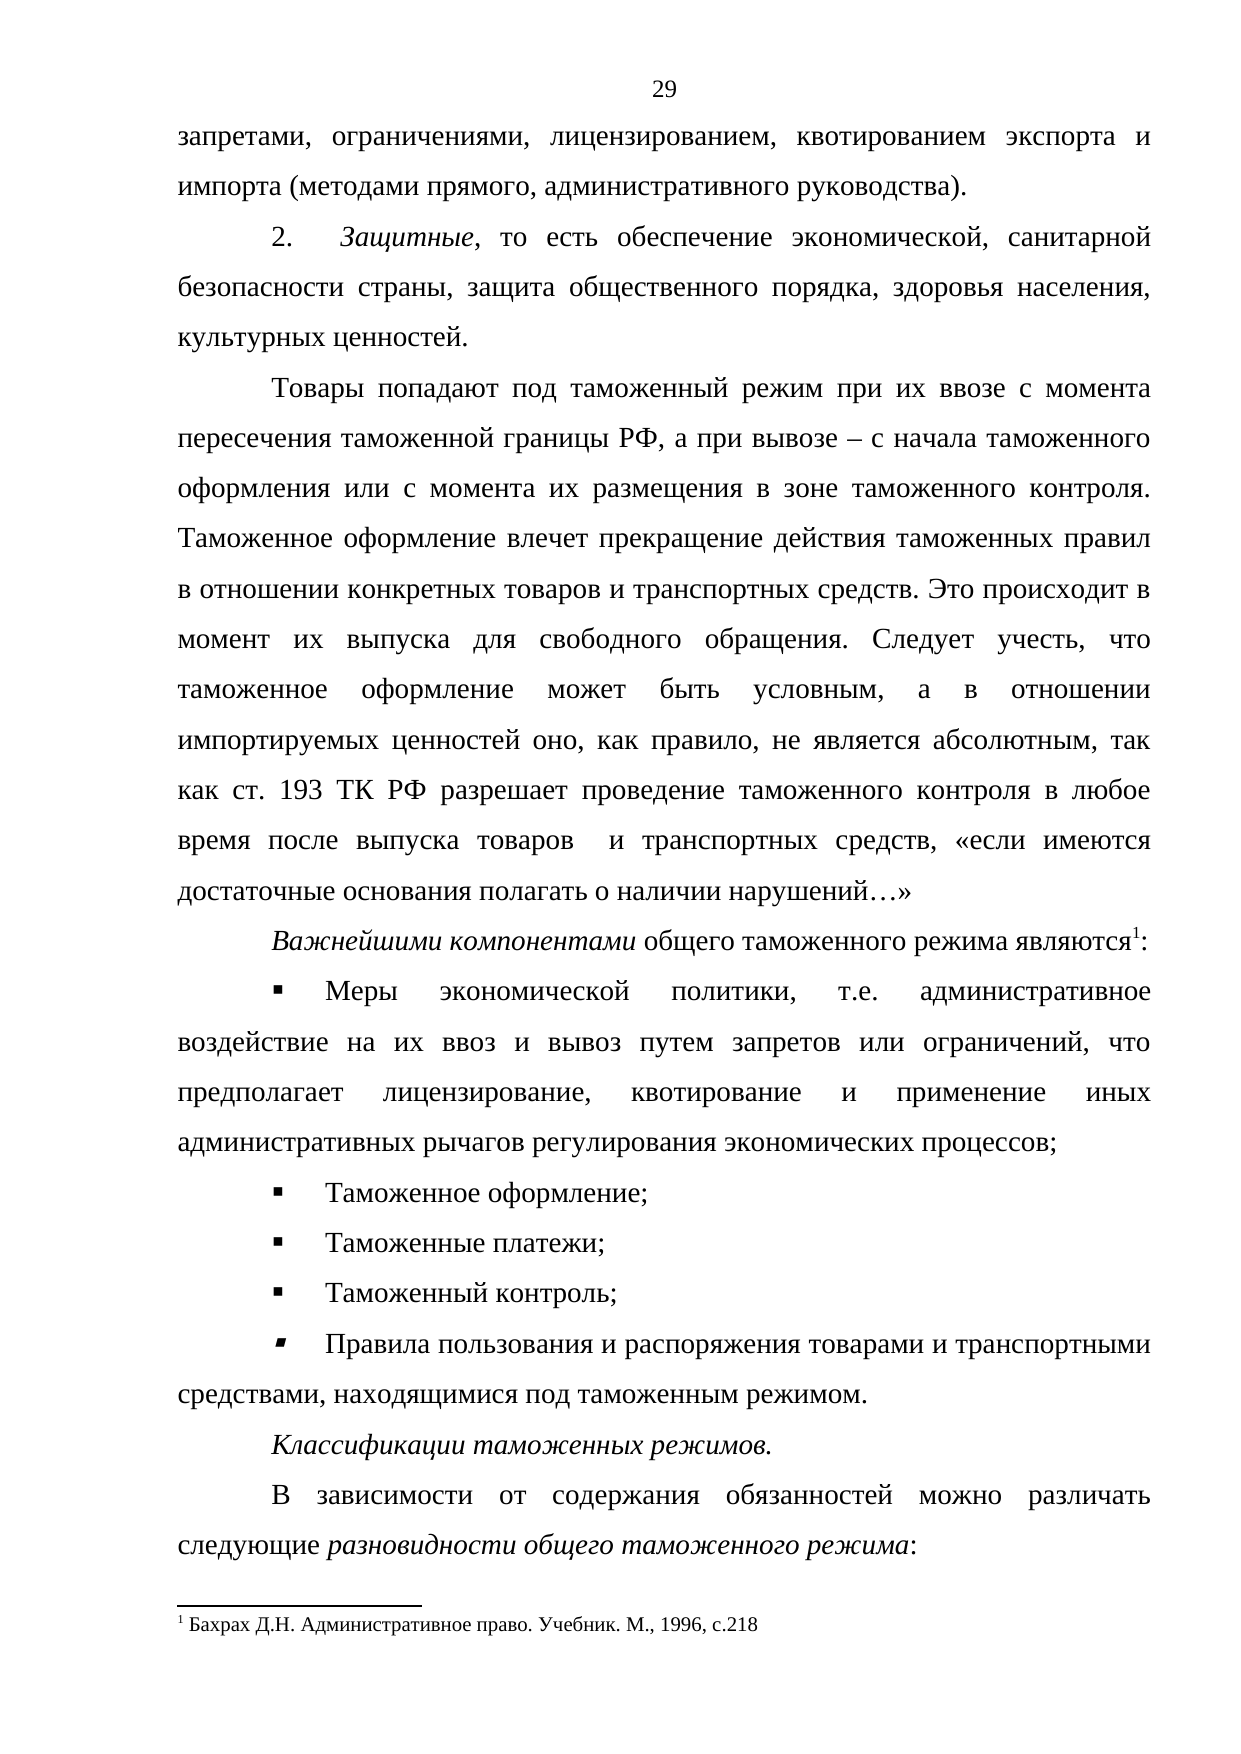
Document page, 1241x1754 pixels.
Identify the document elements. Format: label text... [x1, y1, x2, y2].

list Правила пользования и распоряжения товарами и транспортными средствами, находящимися под таможенным режимом. [177, 1326, 1152, 1410]
list Меры экономической политики, т.е. административное воздействие на их ввоз и вывоз путем запретов или ограничений, что предполагает лицензирование, квотирование и применение иных административных рычагов регулирования экономических процессов; [177, 973, 1152, 1158]
text Товары попадают под таможенный режим при их ввозе с момента пересечения таможенной границы РФ, а при вывозе – с начала таможенного оформления или с момента их размещения в зоне таможенного контроля. Таможенное оформление влечет прекращение действия таможенных правил в отношении конкретных товаров и транспортных средств. Это происходит в момент их выпуска для свободного обращения. Следует учесть, что таможенное оформление может быть условным, а в отношении импортируемых ценностей оно, как правило, не является абсолютным, так как ст. 193 ТК РФ разрешает проведение таможенного контроля в любое время после выпуска товаров и транспортных средств, «если имеются достаточные основания полагать о наличии нарушений…» [177, 370, 1152, 906]
list Таможенное оформление; [177, 1175, 1152, 1208]
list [177, 118, 1152, 202]
list Таможенный контроль; [177, 1276, 1152, 1309]
text Важнейшими компонентами общего таможенного режима являются: [177, 923, 1152, 957]
list Таможенные платежи; [177, 1225, 1152, 1259]
text Классификации таможенных режимов. [177, 1427, 1152, 1460]
text В зависимости от содержания обязанностей можно различать следующие разновидности общего таможенного режима: [177, 1477, 1152, 1561]
list Защитные, то есть обеспечение экономической, санитарной безопасности страны, защита общественного порядка, здоровья населения, культурных ценностей. [177, 219, 1152, 353]
